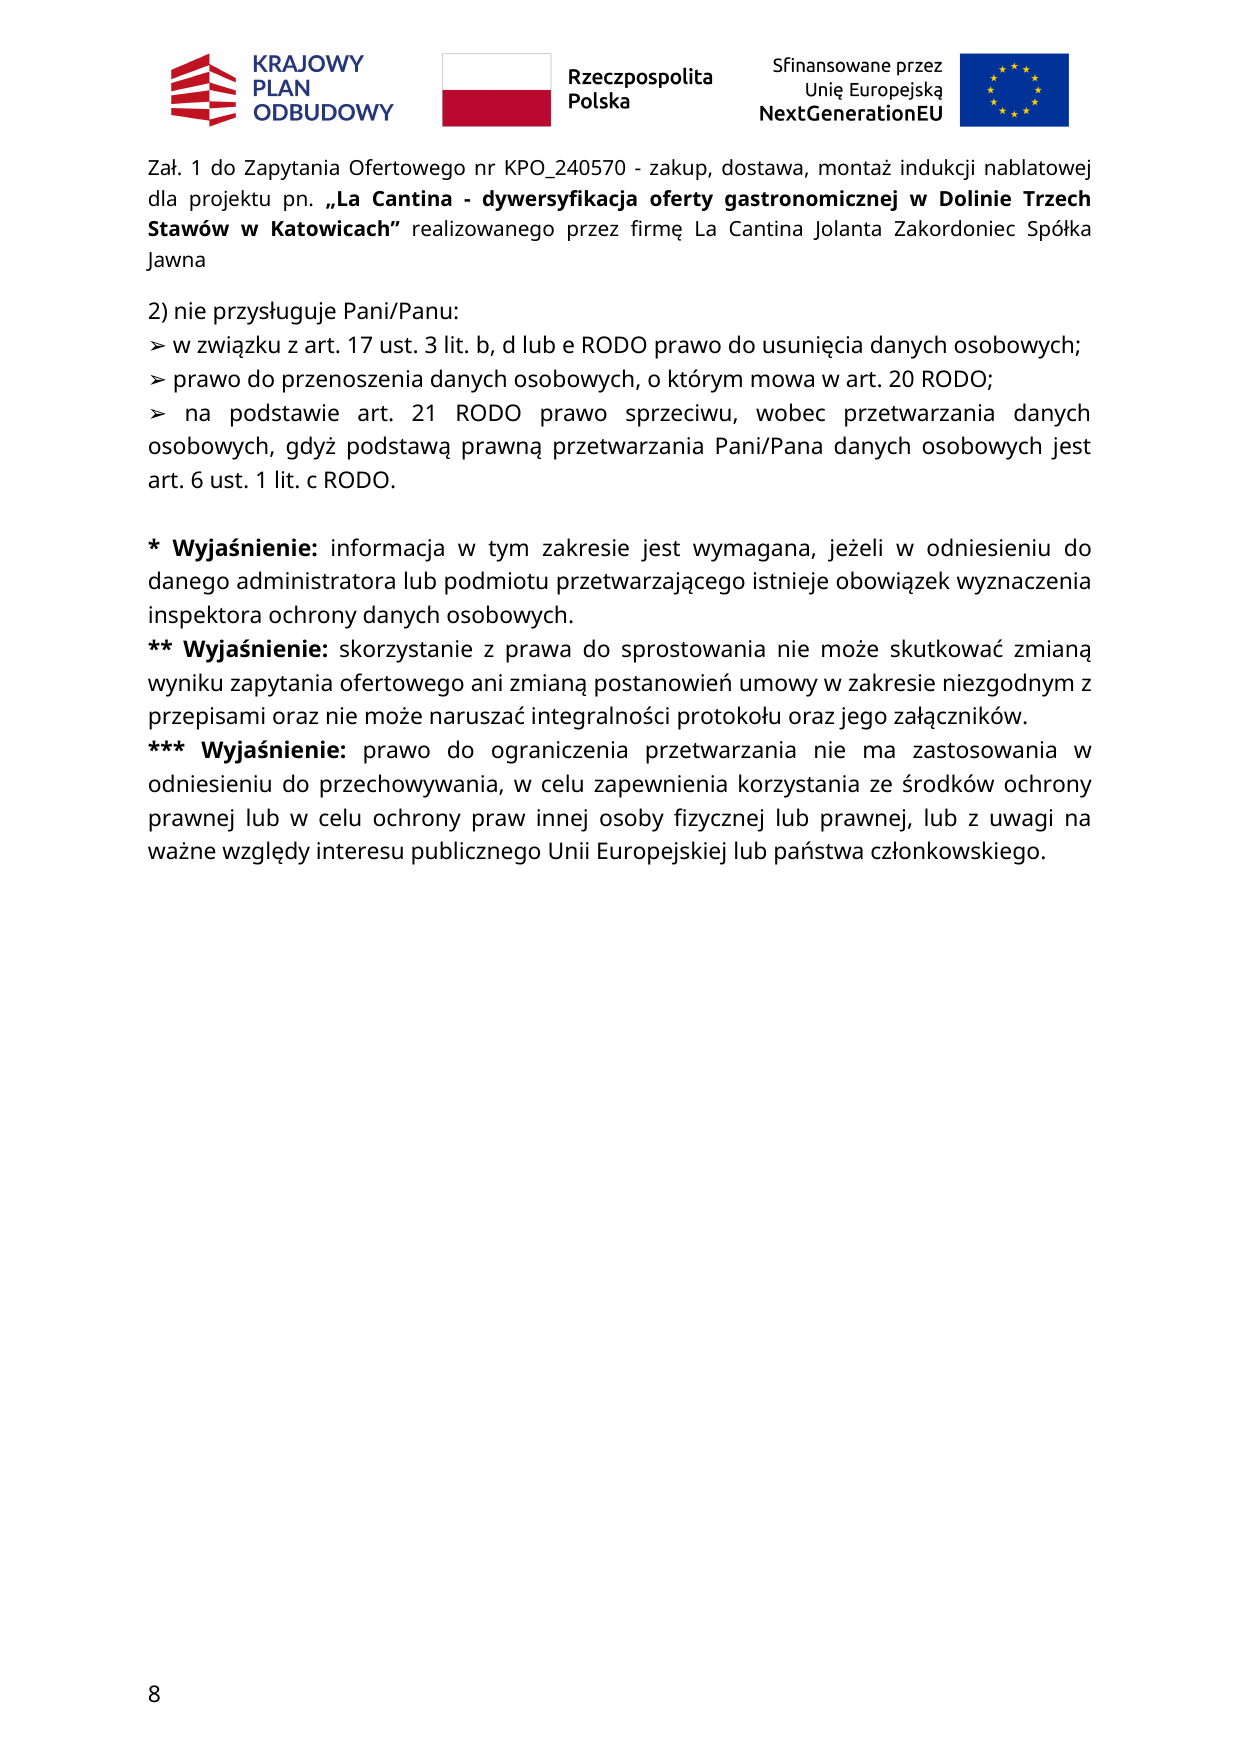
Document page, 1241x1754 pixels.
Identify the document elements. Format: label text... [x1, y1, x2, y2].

text *** Wyjaśnienie: prawo do ograniczenia przetwarzania nie ma zastosowania w odniesieniu do przechowywania, w celu zapewnienia korzystania ze środków ochrony prawnej lub w celu ochrony praw innej osoby fizycznej lub prawnej, lub z uwagi na ważne względy interesu publicznego Unii Europejskiej lub państwa członkowskiego. [148, 734, 1093, 867]
text * Wyjaśnienie: informacja w tym zakresie jest wymagana, jeżeli w odniesieniu do danego administratora lub podmiotu przetwarzającego istnieje obowiązek wyznaczenia inspektora ochrony danych osobowych. [148, 532, 1093, 630]
text ** Wyjaśnienie: skorzystanie z prawa do sprostowania nie może skutkować zmianą wyniku zapytania ofertowego ani zmianą postanowień umowy w zakresie niezgodnym z przepisami oraz nie może naruszać integralności protokołu oraz jego załączników. [148, 633, 1093, 732]
text ➢ na podstawie art. 21 RODO prawo sprzeciwu, wobec przetwarzania danych osobowych, gdyż podstawą prawną przetwarzania Pani/Pana danych osobowych jest art. 6 ust. 1 lit. c RODO. [148, 397, 1093, 495]
text ➢ w związku z art. 17 ust. 3 lit. b, d lub e RODO prawo do usunięcia danych osobowych; [148, 329, 1093, 360]
text ➢ prawo do przenoszenia danych osobowych, o którym mowa w art. 20 RODO; [148, 363, 1093, 394]
picture [147, 29, 1093, 151]
text 2) nie przysługuje Pani/Panu: [148, 295, 1093, 327]
